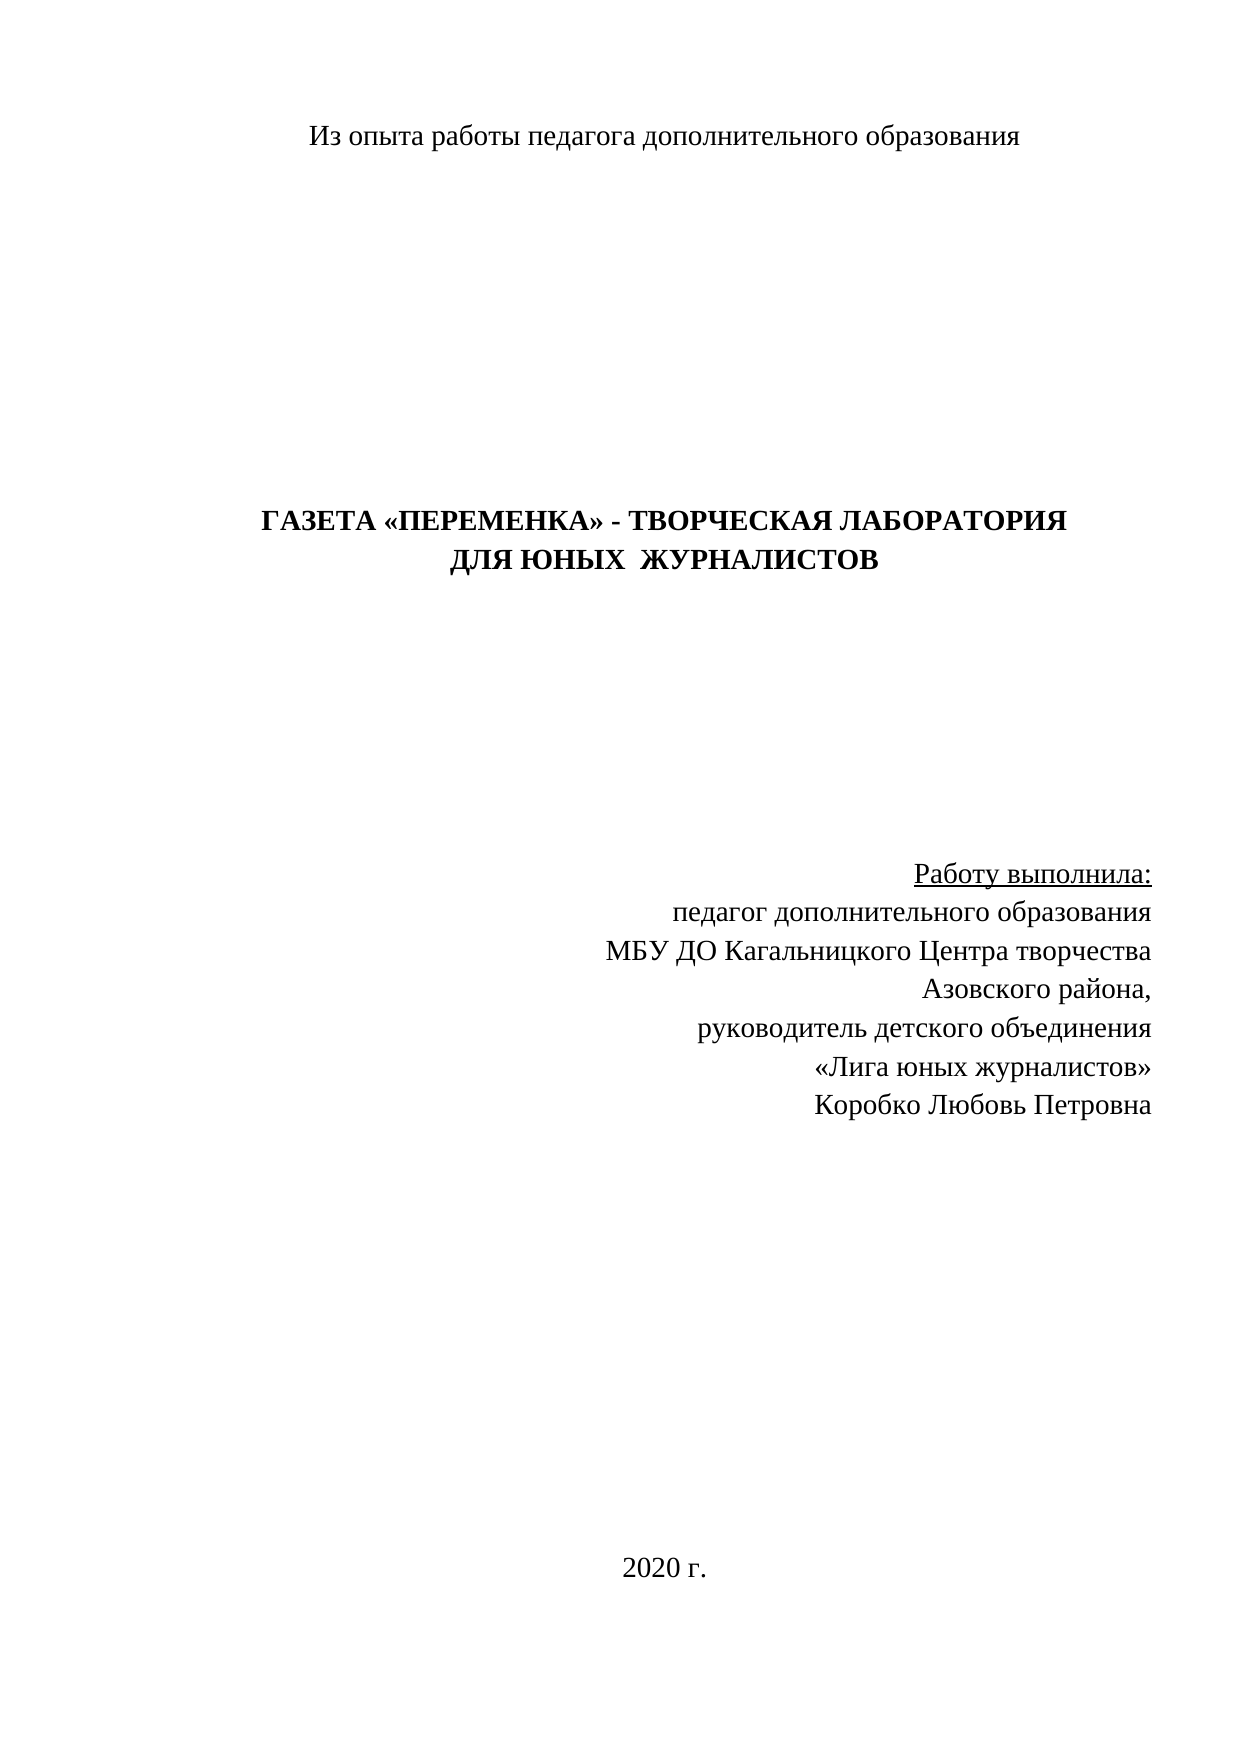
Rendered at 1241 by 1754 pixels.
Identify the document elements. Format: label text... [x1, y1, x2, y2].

text руководитель детского объединения [177, 1010, 1152, 1044]
text МБУ ДО Кагальницкого Центра творчества [177, 933, 1152, 967]
text Коробко Любовь Петровна [177, 1087, 1152, 1121]
text 2020 г. [177, 1550, 1152, 1583]
text «Лига юных журналистов» [177, 1049, 1152, 1082]
text ДЛЯ ЮНЫХ ЖУРНАЛИСТОВ [177, 542, 1152, 576]
text Работу выполнила: [177, 856, 1152, 889]
text Азовского района, [177, 972, 1152, 1005]
text Из опыта работы педагога дополнительного образования [177, 118, 1152, 152]
text педагог дополнительного образования [177, 894, 1152, 928]
text ГАЗЕТА «ПЕРЕМЕНКА» - ТВОРЧЕСКАЯ ЛАБОРАТОРИЯ [177, 503, 1152, 537]
